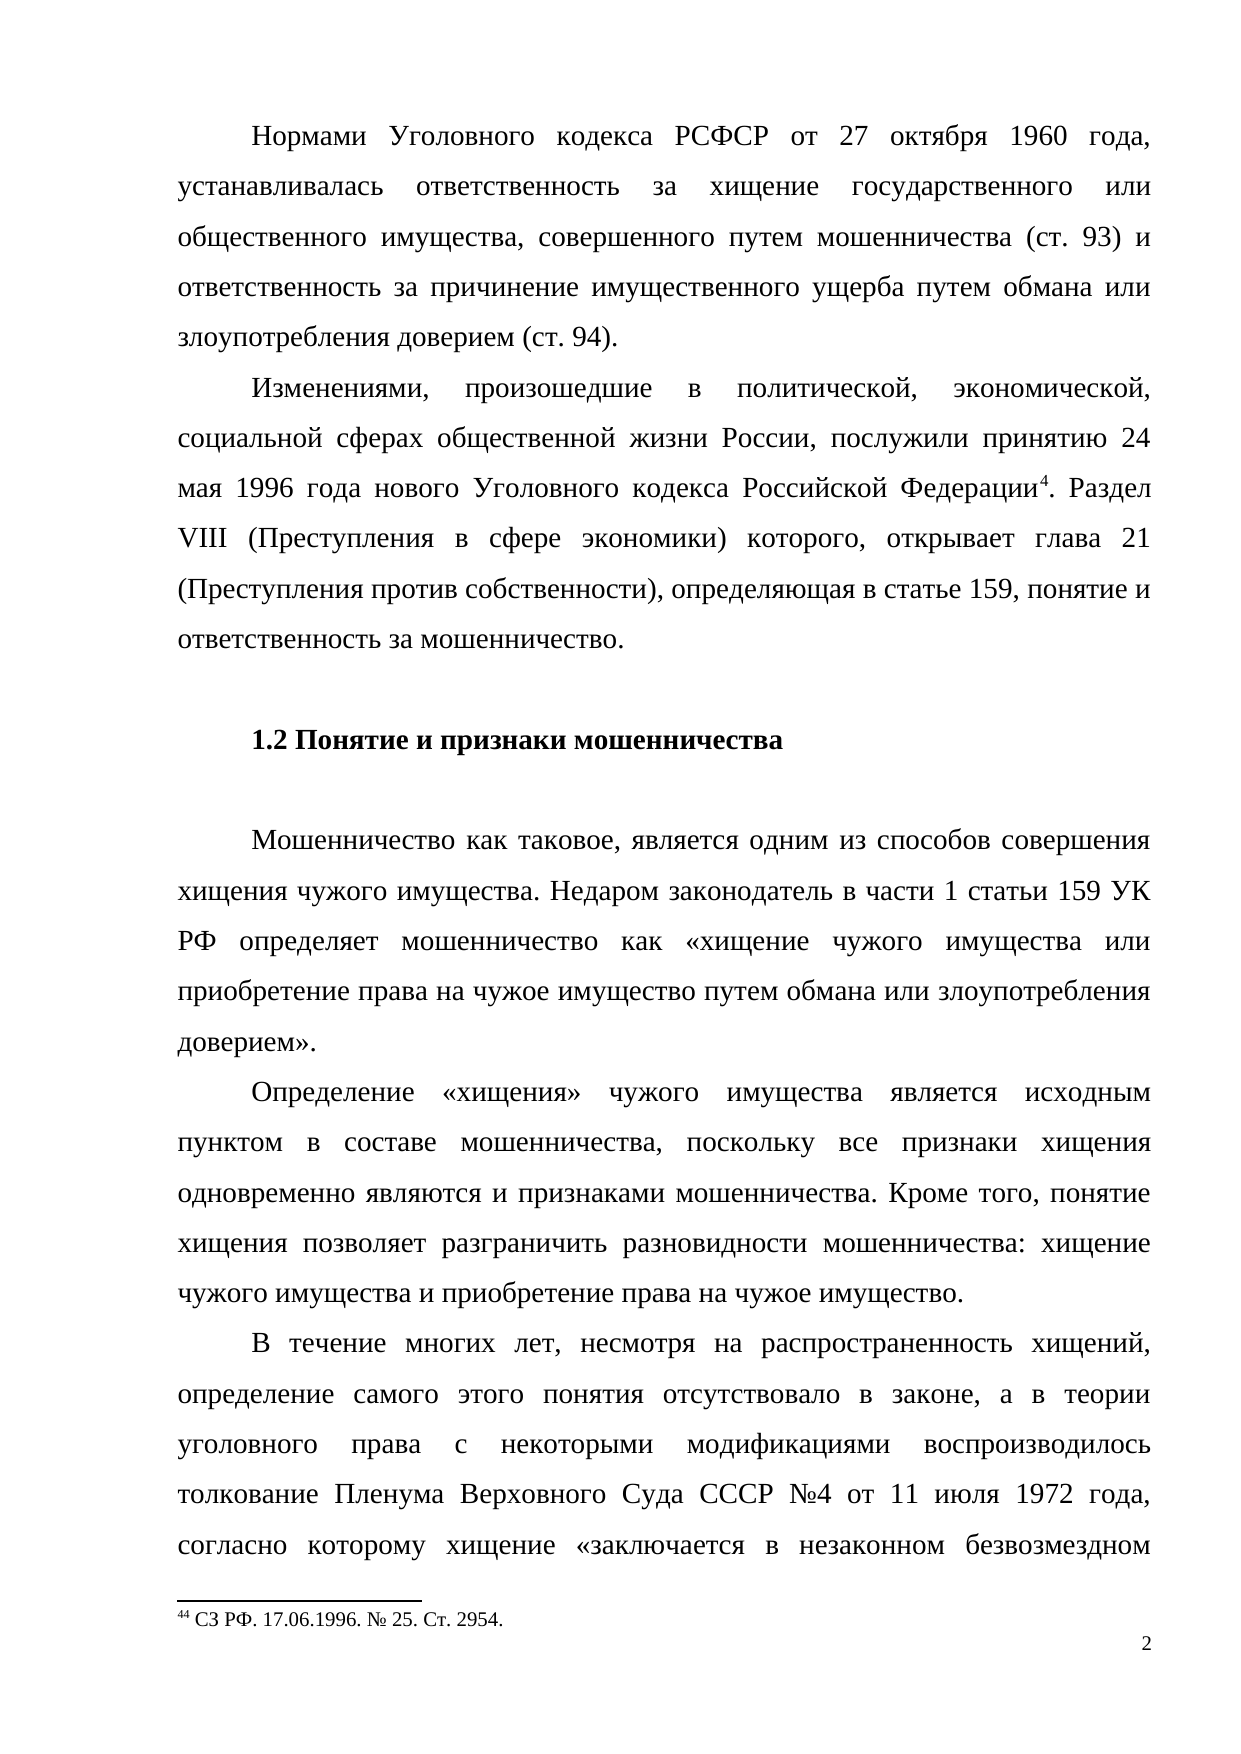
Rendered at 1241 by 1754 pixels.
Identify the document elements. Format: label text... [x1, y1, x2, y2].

text Определение «хищения» чужого имущества является исходным пунктом в составе мошенничества, поскольку все признаки хищения одновременно являются и признаками мошенничества. Кроме того, понятие хищения позволяет разграничить разновидности мошенничества: хищение чужого имущества и приобретение права на чужое имущество. [177, 1074, 1152, 1309]
text Мошенничество как таковое, является одним из способов совершения хищения чужого имущества. Недаром законодатель в части 1 статьи 159 УК РФ определяет мошенничество как «хищение чужого имущества или приобретение права на чужое имущество путем обмана или злоупотребления доверием». [177, 822, 1152, 1057]
text 1.2 Понятие и признаки мошенничества [177, 722, 1152, 755]
text Нормами Уголовного кодекса РСФСР от 27 октября 1960 года, устанавливалась ответственность за хищение государственного или общественного имущества, совершенного путем мошенничества (ст. 93) и ответственность за причинение имущественного ущерба путем обмана или злоупотребления доверием (ст. 94). [177, 118, 1152, 353]
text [177, 1326, 1152, 1560]
text Изменениями, произошедшие в политической, экономической, социальной сферах общественной жизни России, послужили принятию 24 мая 1996 года нового Уголовного кодекса Российской Федерации4. Раздел VIII (Преступления в сфере экономики) которого, открывает глава 21 (Преступления против собственности), определяющая в статье 159, понятие и ответственность за мошенничество. [177, 370, 1152, 655]
